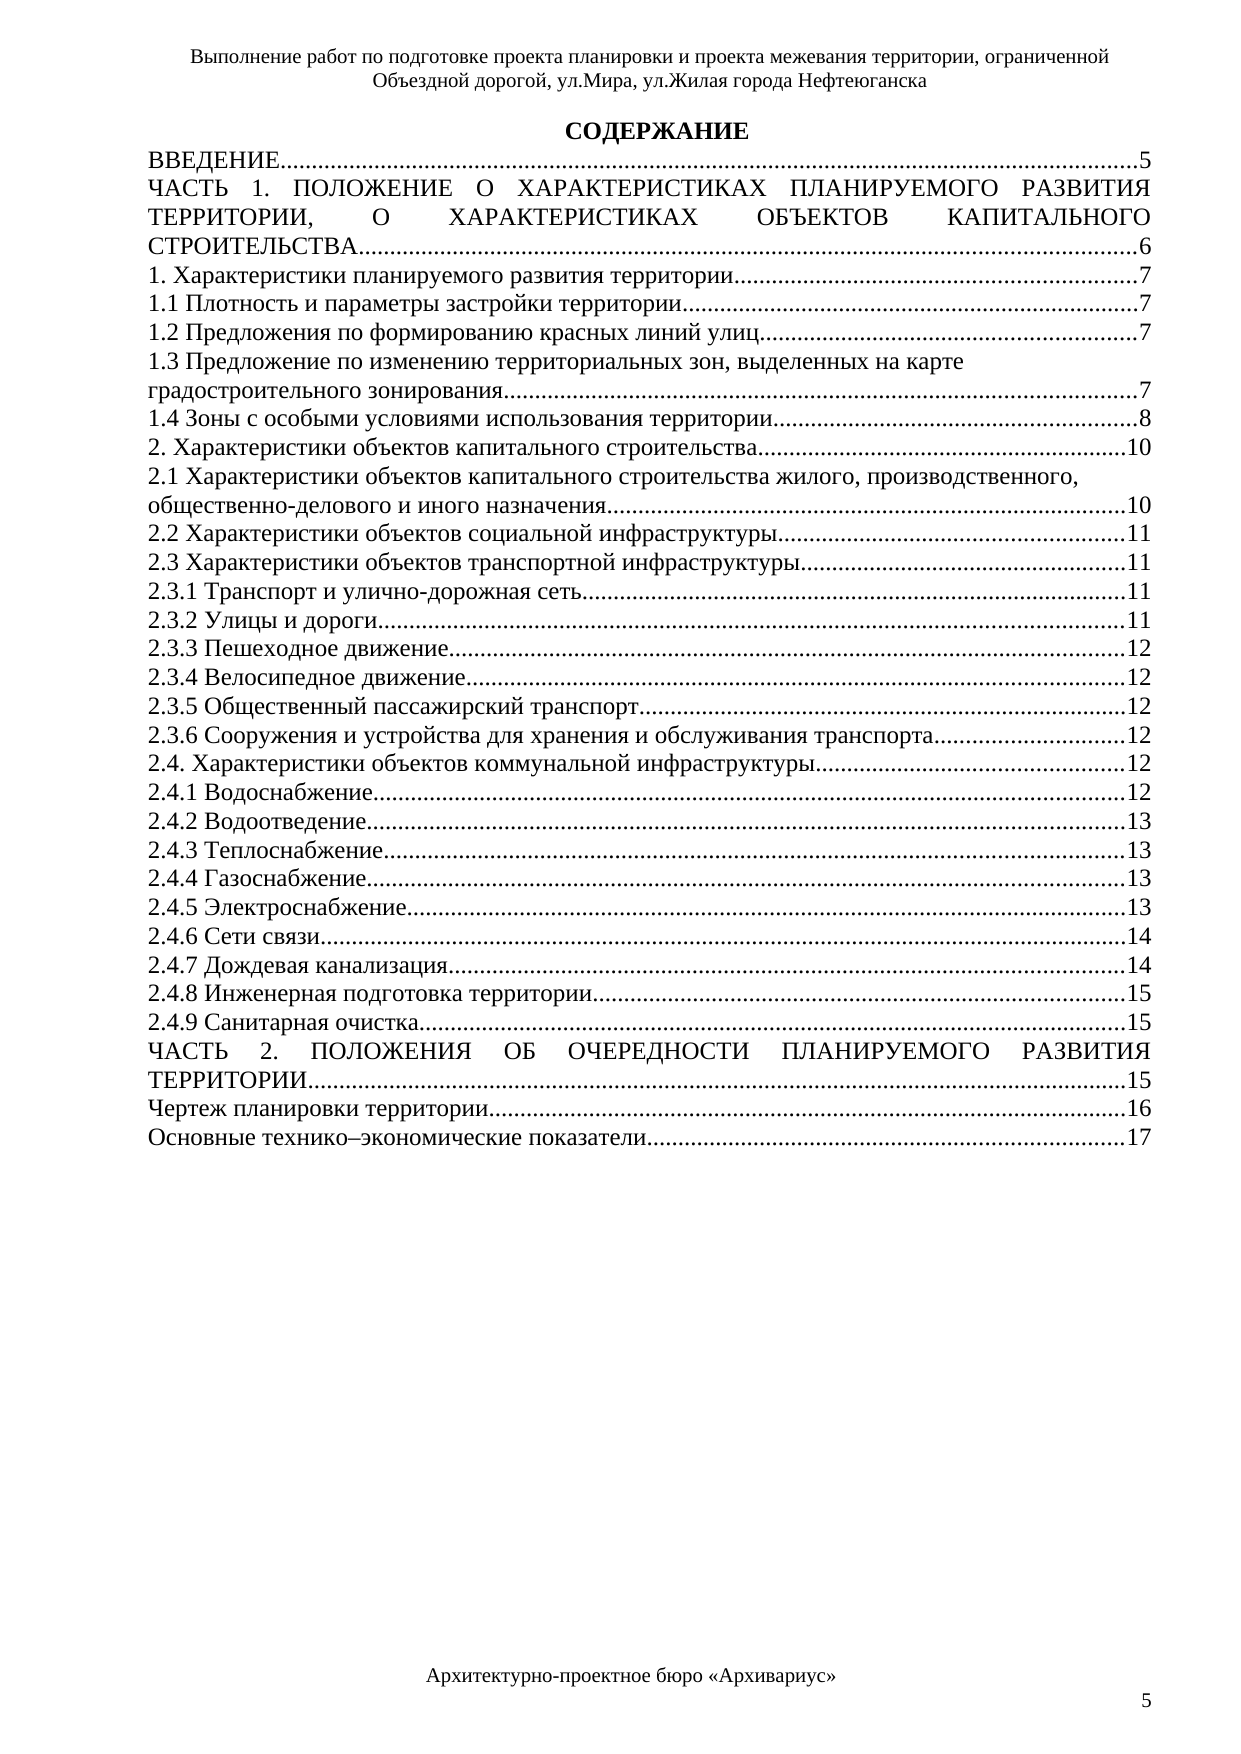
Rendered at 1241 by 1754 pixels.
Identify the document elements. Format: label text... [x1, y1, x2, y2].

text Чертеж планировки территории 16 [148, 1093, 1152, 1122]
text 2.3.4 Велосипедное движение 12 [148, 662, 1152, 691]
text СОДЕРЖАНИЕ [118, 116, 1152, 145]
text ВВЕДЕНИЕ 5 [148, 145, 1152, 173]
text 1.4 Зоны с особыми условиями использования территории 8 [148, 403, 1152, 432]
text 2.3.3 Пешеходное движение 12 [148, 633, 1152, 662]
text 2.4.1 Водоснабжение 12 [148, 777, 1152, 806]
text ЧАСТЬ 2. ПОЛОЖЕНИЯ ОБ ОЧЕРЕДНОСТИ ПЛАНИРУЕМОГО РАЗВИТИЯ ТЕРРИТОРИИ 15 [148, 1036, 1152, 1093]
text 2.4.8 Инженерная подготовка территории 15 [148, 978, 1152, 1007]
text 2.3.6 Сооружения и устройства для хранения и обслуживания транспорта 12 [148, 720, 1152, 748]
text 2.3.1 Транспорт и улично-дорожная сеть 11 [148, 576, 1152, 605]
text 2.4.5 Электроснабжение 13 [148, 892, 1152, 921]
text 2.3.2 Улицы и дороги 11 [148, 605, 1152, 633]
text 1.2 Предложения по формированию красных линий улиц 7 [148, 317, 1152, 346]
text 2.3 Характеристики объектов транспортной инфраструктуры 11 [148, 547, 1152, 576]
text 2.1 Характеристики объектов капитального строительства жилого, производственного, общественно-делового и иного назначения 10 [148, 461, 1152, 518]
text 2.4.6 Сети связи 14 [148, 921, 1152, 950]
text 2.4. Характеристики объектов коммунальной инфраструктуры 12 [148, 748, 1152, 777]
text 1.1 Плотность и параметры застройки территории 7 [148, 288, 1152, 317]
text Основные технико–экономические показатели 17 [148, 1122, 1152, 1151]
text 2.4.2 Водоотведение 13 [148, 806, 1152, 835]
text 1. Характеристики планируемого развития территории 7 [148, 260, 1152, 288]
text 2.3.5 Общественный пассажирский транспорт 12 [148, 691, 1152, 720]
text 2.4.7 Дождевая канализация 14 [148, 950, 1152, 978]
text ЧАСТЬ 1. ПОЛОЖЕНИЕ О ХАРАКТЕРИСТИКАХ ПЛАНИРУЕМОГО РАЗВИТИЯ ТЕРРИТОРИИ, О ХАРАКТЕРИСТИКАХ ОБЪЕКТОВ КАПИТАЛЬНОГО СТРОИТЕЛЬСТВА 6 [148, 173, 1152, 260]
text 2.2 Характеристики объектов социальной инфраструктуры 11 [148, 518, 1152, 547]
text 2.4.9 Санитарная очистка 15 [148, 1007, 1152, 1036]
text 2. Характеристики объектов капитального строительства 10 [148, 432, 1152, 461]
text 2.4.4 Газоснабжение 13 [148, 863, 1152, 892]
text 1.3 Предложение по изменению территориальных зон, выделенных на карте градостроительного зонирования 7 [148, 346, 1152, 403]
text 2.4.3 Теплоснабжение 13 [148, 835, 1152, 863]
